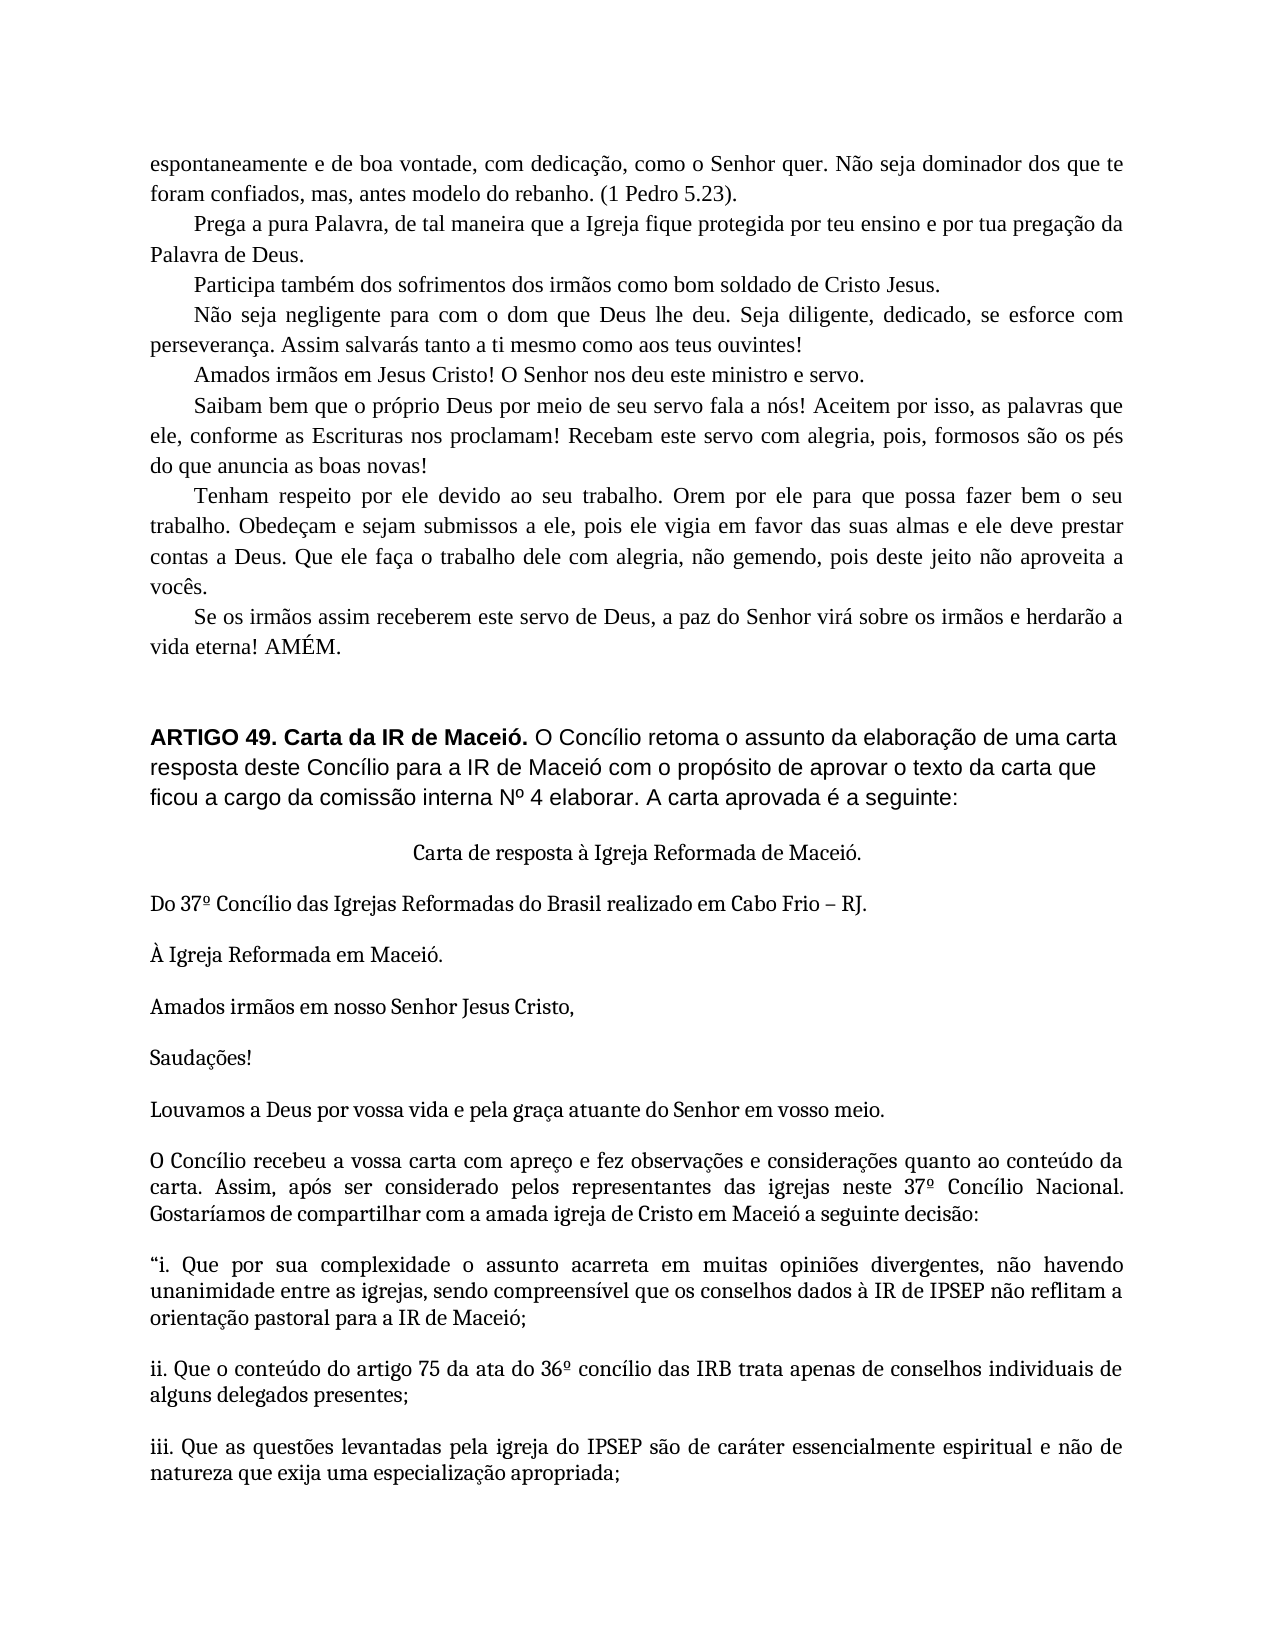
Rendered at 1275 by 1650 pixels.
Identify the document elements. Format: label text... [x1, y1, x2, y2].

text ii. Que o conteúdo do artigo 75 da ata do 36º concílio das IRB trata apenas de conselhos individuais de alguns delegados presentes; [150, 1356, 1125, 1408]
text Do 37º Concílio das Igrejas Reformadas do Brasil realizado em Cabo Frio – RJ. [150, 891, 1125, 917]
text “i. Que por sua complexidade o assunto acarreta em muitas opiniões divergentes, não havendo unanimidade entre as igrejas, sendo compreensível que os conselhos dados à IR de IPSEP não reflitam a orientação pastoral para a IR de Maceió; [150, 1252, 1125, 1331]
text Se os irmãos assim receberem este servo de Deus, a paz do Senhor virá sobre os irmãos e herdarão a vida eterna! AMÉM. [150, 603, 1125, 660]
text ARTIGO 49. Carta da IR de Maceió. O Concílio retoma o assunto da elaboração de uma carta resposta deste Concílio para a IR de Maceió com o propósito de aprovar o texto da carta que ficou a cargo da comissão interna Nº 4 elaborar. A carta aprovada é a seguinte: [150, 724, 1125, 811]
text Amados irmãos em Jesus Cristo! O Senhor nos deu este ministro e servo. [150, 361, 1125, 388]
text Prega a pura Palavra, de tal maneira que a Igreja fique protegida por teu ensino e por tua pregação da Palavra de Deus. [150, 210, 1125, 267]
text Participa também dos sofrimentos dos irmãos como bom soldado de Cristo Jesus. [150, 271, 1125, 297]
text Saudações! [150, 1045, 1125, 1071]
text O Concílio recebeu a vossa carta com apreço e fez observações e considerações quanto ao conteúdo da carta. Assim, após ser considerado pelos representantes das igrejas neste 37º Concílio Nacional. Gostaríamos de compartilhar com a amada igreja de Cristo em Maceió a seguinte decisão: [150, 1148, 1125, 1227]
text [150, 150, 1125, 207]
text Tenham respeito por ele devido ao seu trabalho. Orem por ele para que possa fazer bem o seu trabalho. Obedeçam e sejam submissos a ele, pois ele vigia em favor das suas almas e ele deve prestar contas a Deus. Que ele faça o trabalho dele com alegria, não gemendo, pois deste jeito não aproveita a vocês. [150, 482, 1125, 599]
text Saibam bem que o próprio Deus por meio de seu servo fala a nós! Aceitem por isso, as palavras que ele, conforme as Escrituras nos proclamam! Recebam este servo com alegria, pois, formosos são os pés do que anuncia as boas novas! [150, 392, 1125, 478]
text Louvamos a Deus por vossa vida e pela graça atuante do Senhor em vosso meio. [150, 1096, 1125, 1123]
text Não seja negligente para com o dom que Deus lhe deu. Seja diligente, dedicado, se esforce com perseverança. Assim salvarás tanto a ti mesmo como aos teus ouvintes! [150, 301, 1125, 358]
text Amados irmãos em nosso Senhor Jesus Cristo, [150, 994, 1125, 1020]
text Carta de resposta à Igreja Reformada de Maceió. [150, 839, 1125, 866]
text iii. Que as questões levantadas pela igreja do IPSEP são de caráter essencialmente espiritual e não de natureza que exija uma especialização apropriada; [150, 1433, 1125, 1486]
text À Igreja Reformada em Maceió. [150, 942, 1125, 969]
